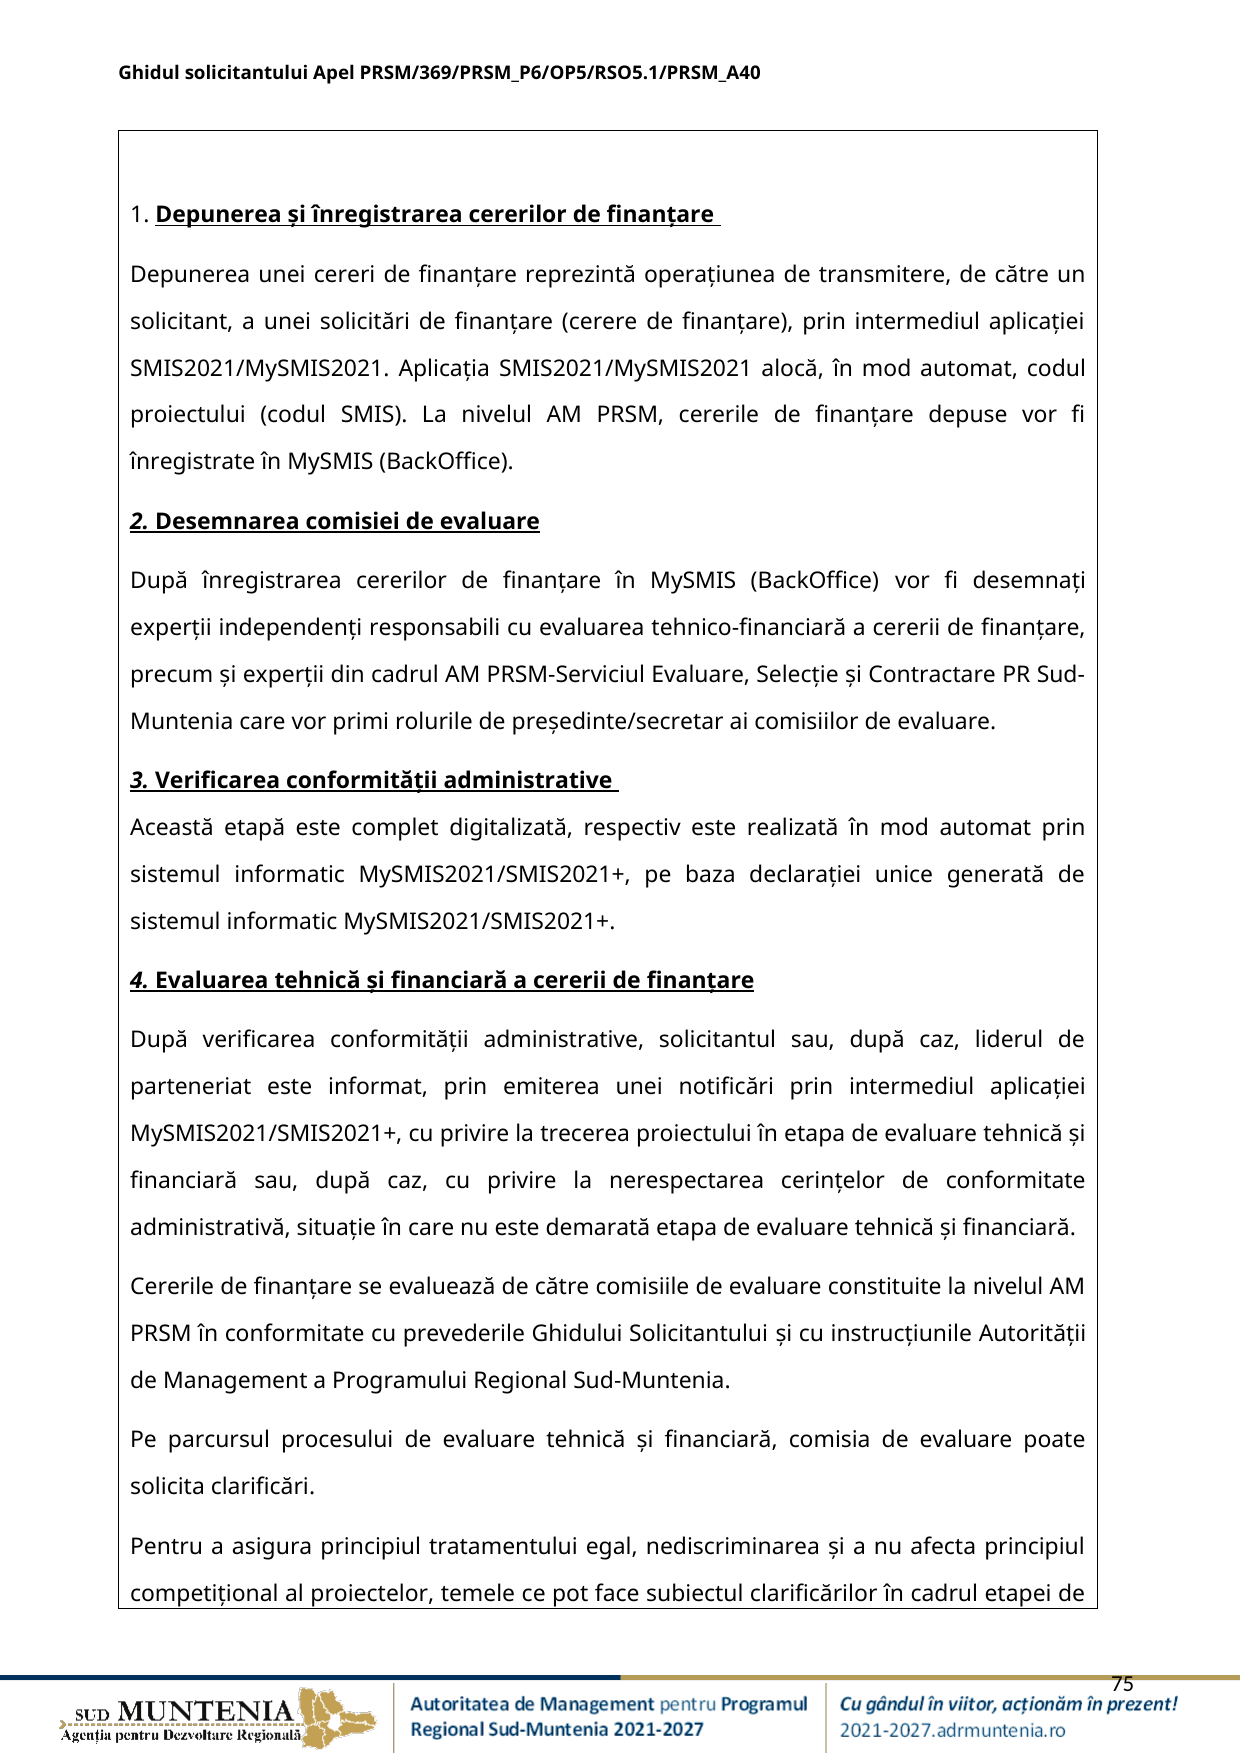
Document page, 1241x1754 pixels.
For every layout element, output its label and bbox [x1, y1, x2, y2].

table_header [119, 131, 1097, 1608]
picture [0, 1675, 1241, 1754]
